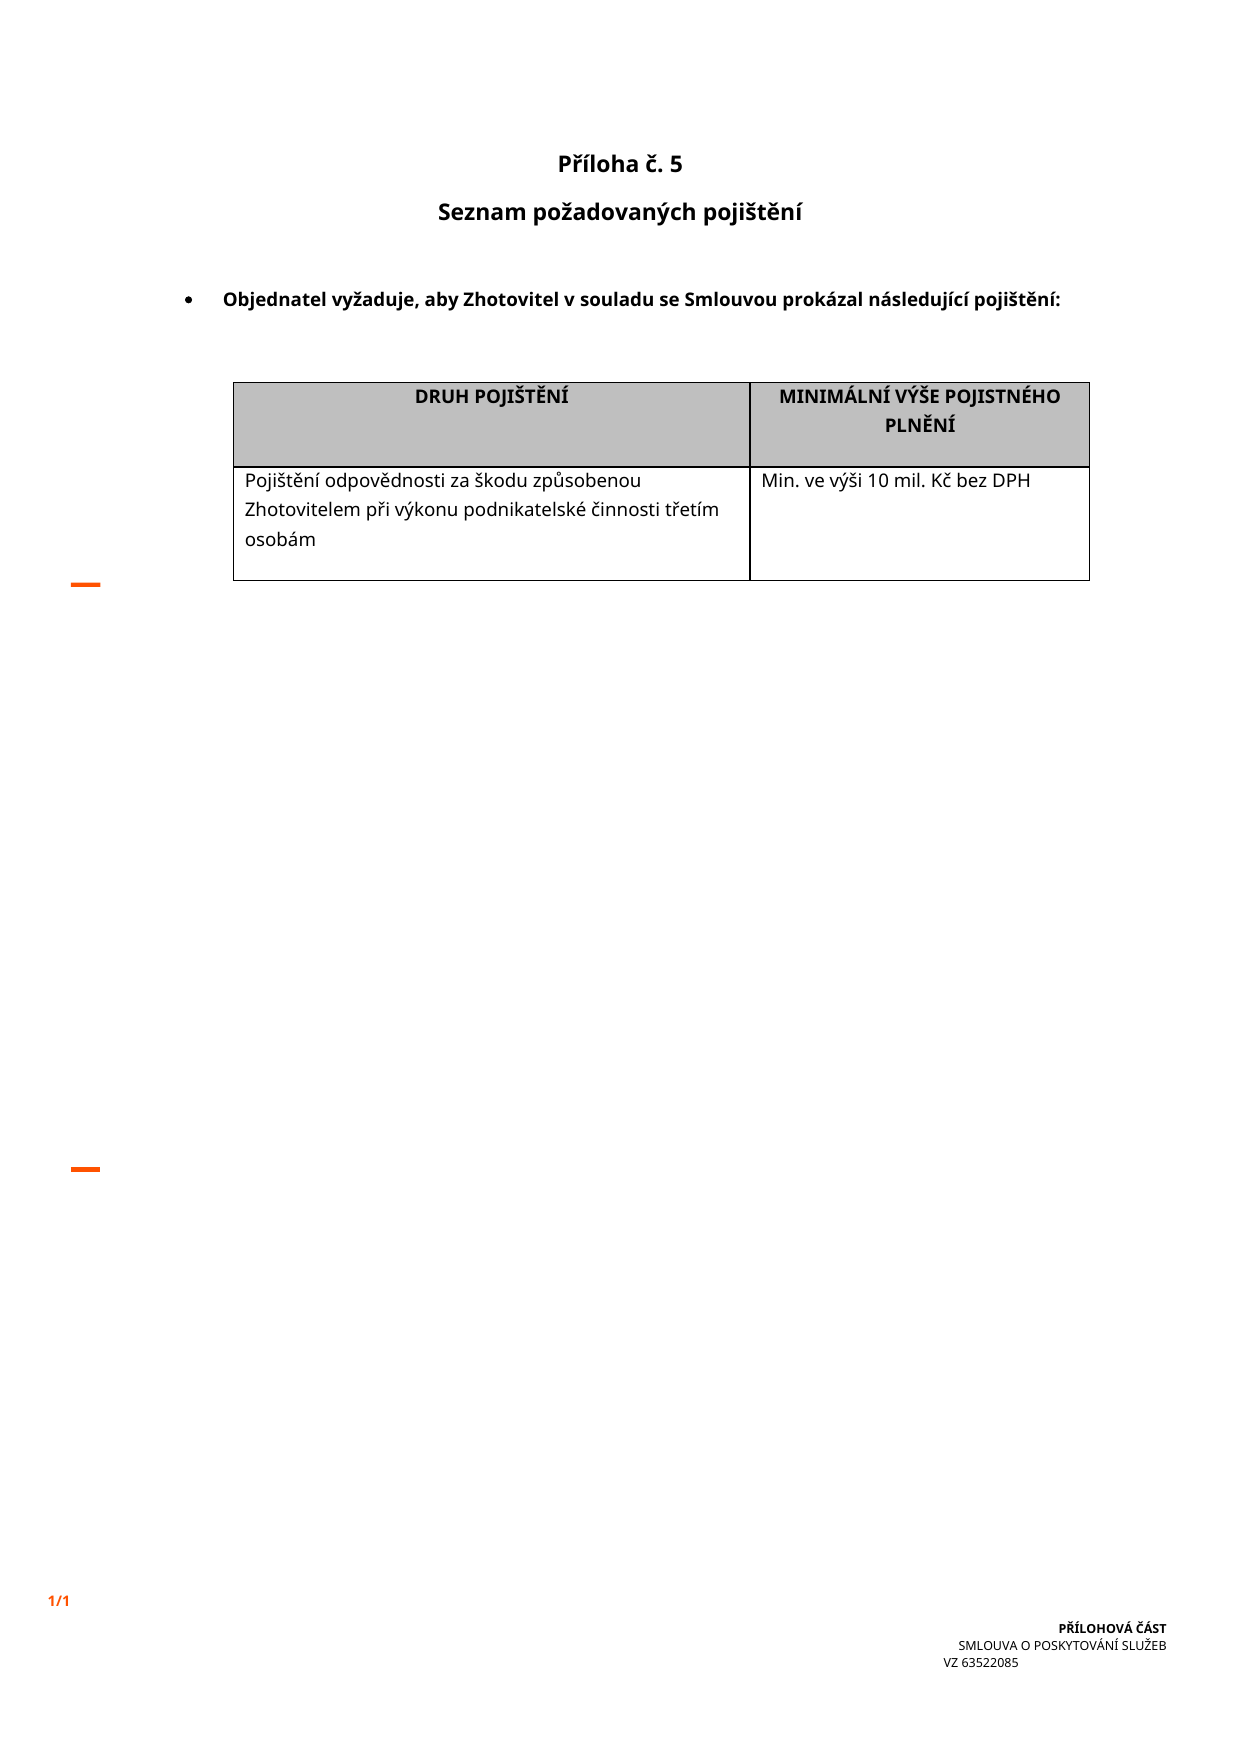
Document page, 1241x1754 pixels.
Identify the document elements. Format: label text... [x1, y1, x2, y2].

table_cell Pojištění odpovědnosti za škodu způsobenou Zhotovitelem při výkonu podnikatelské činnosti třetím osobám [234, 468, 749, 580]
list Objednatel vyžaduje, aby Zhotovitel v souladu se Smlouvou prokázal následující pojištění: [185, 286, 1093, 312]
table_header DRUH POJIŠTĚNÍ [234, 383, 749, 466]
table_header MINIMÁLNÍ VÝŠE POJISTNÉHO PLNĚNÍ [751, 383, 1089, 466]
table_cell Min. ve výši 10 mil. Kč bez DPH [751, 468, 1089, 580]
text Příloha č. 5 [148, 148, 1093, 179]
text Seznam požadovaných pojištění [148, 196, 1093, 227]
